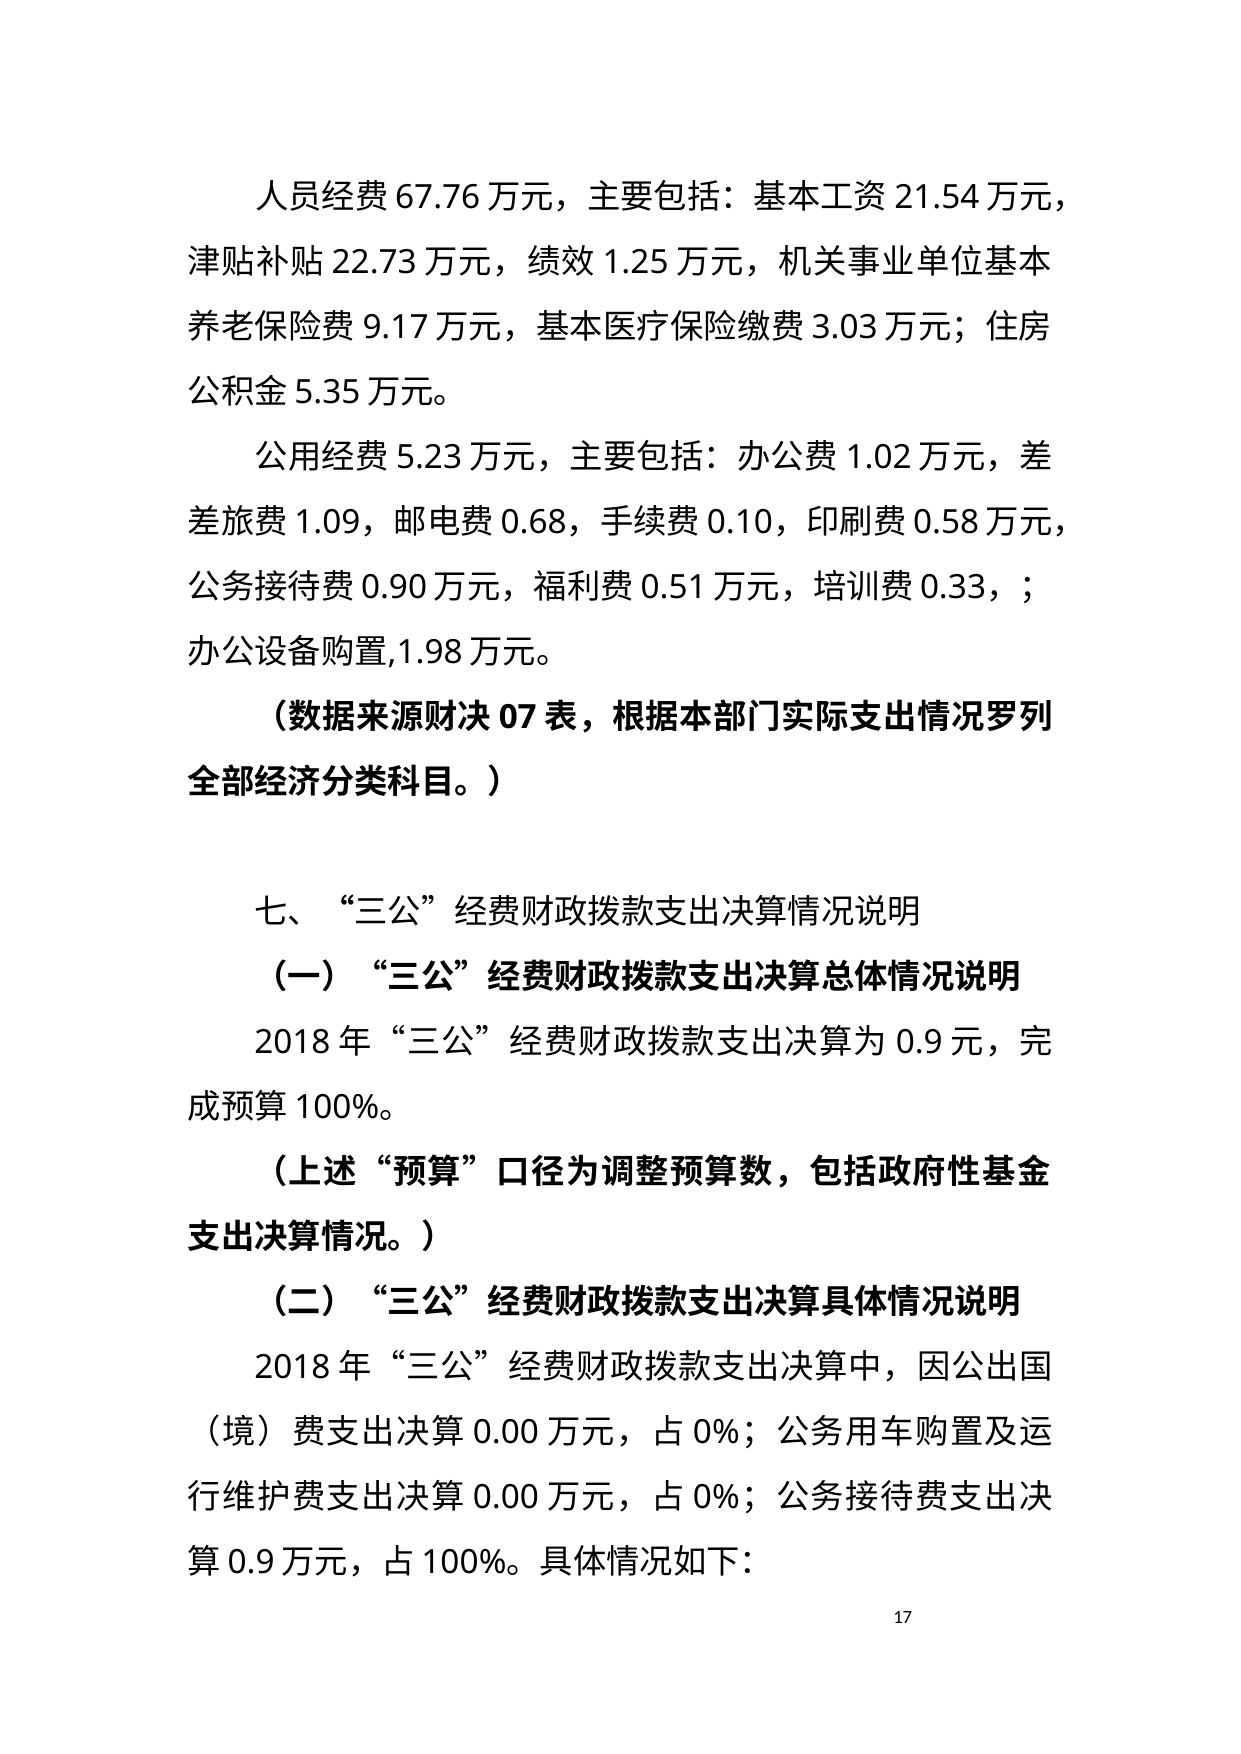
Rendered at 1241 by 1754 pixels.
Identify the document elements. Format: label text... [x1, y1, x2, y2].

text 七、“三公”经费财政拨款支出决算情况说明 [187, 877, 1053, 942]
text 2018年“三公”经费财政拨款支出决算为0.9元，完成预算100%。 [187, 1007, 1053, 1137]
text 2018年“三公”经费财政拨款支出决算中，因公出国（境）费支出决算0.00万元，占0%；公务用车购置及运行维护费支出决算0.00万元，占0%；公务接待费支出决算0.9万元，占100%。具体情况如下： [187, 1332, 1053, 1592]
text （一）“三公”经费财政拨款支出决算总体情况说明 [187, 942, 1053, 1007]
text （数据来源财决07表，根据本部门实际支出情况罗列全部经济分类科目。） [187, 682, 1053, 812]
text （上述“预算”口径为调整预算数，包括政府性基金支出决算情况。） [187, 1137, 1053, 1267]
text （二）“三公”经费财政拨款支出决算具体情况说明 [187, 1267, 1053, 1332]
text 人员经费67.76万元，主要包括：基本工资21.54万元，津贴补贴22.73万元，绩效1.25万元，机关事业单位基本养老保险费9.17万元，基本医疗保险缴费3.03万元；住房公积金5.35万元。 公用经费5.23万元，主要包括：办公费1.02万元，差差旅费1.09，邮电费0.68，手续费0.10，印刷费0.58万元，公务接待费0.90万元，福利费0.51万元，培训费0.33，；办公设备购置,1.98万元。 [187, 162, 1053, 682]
